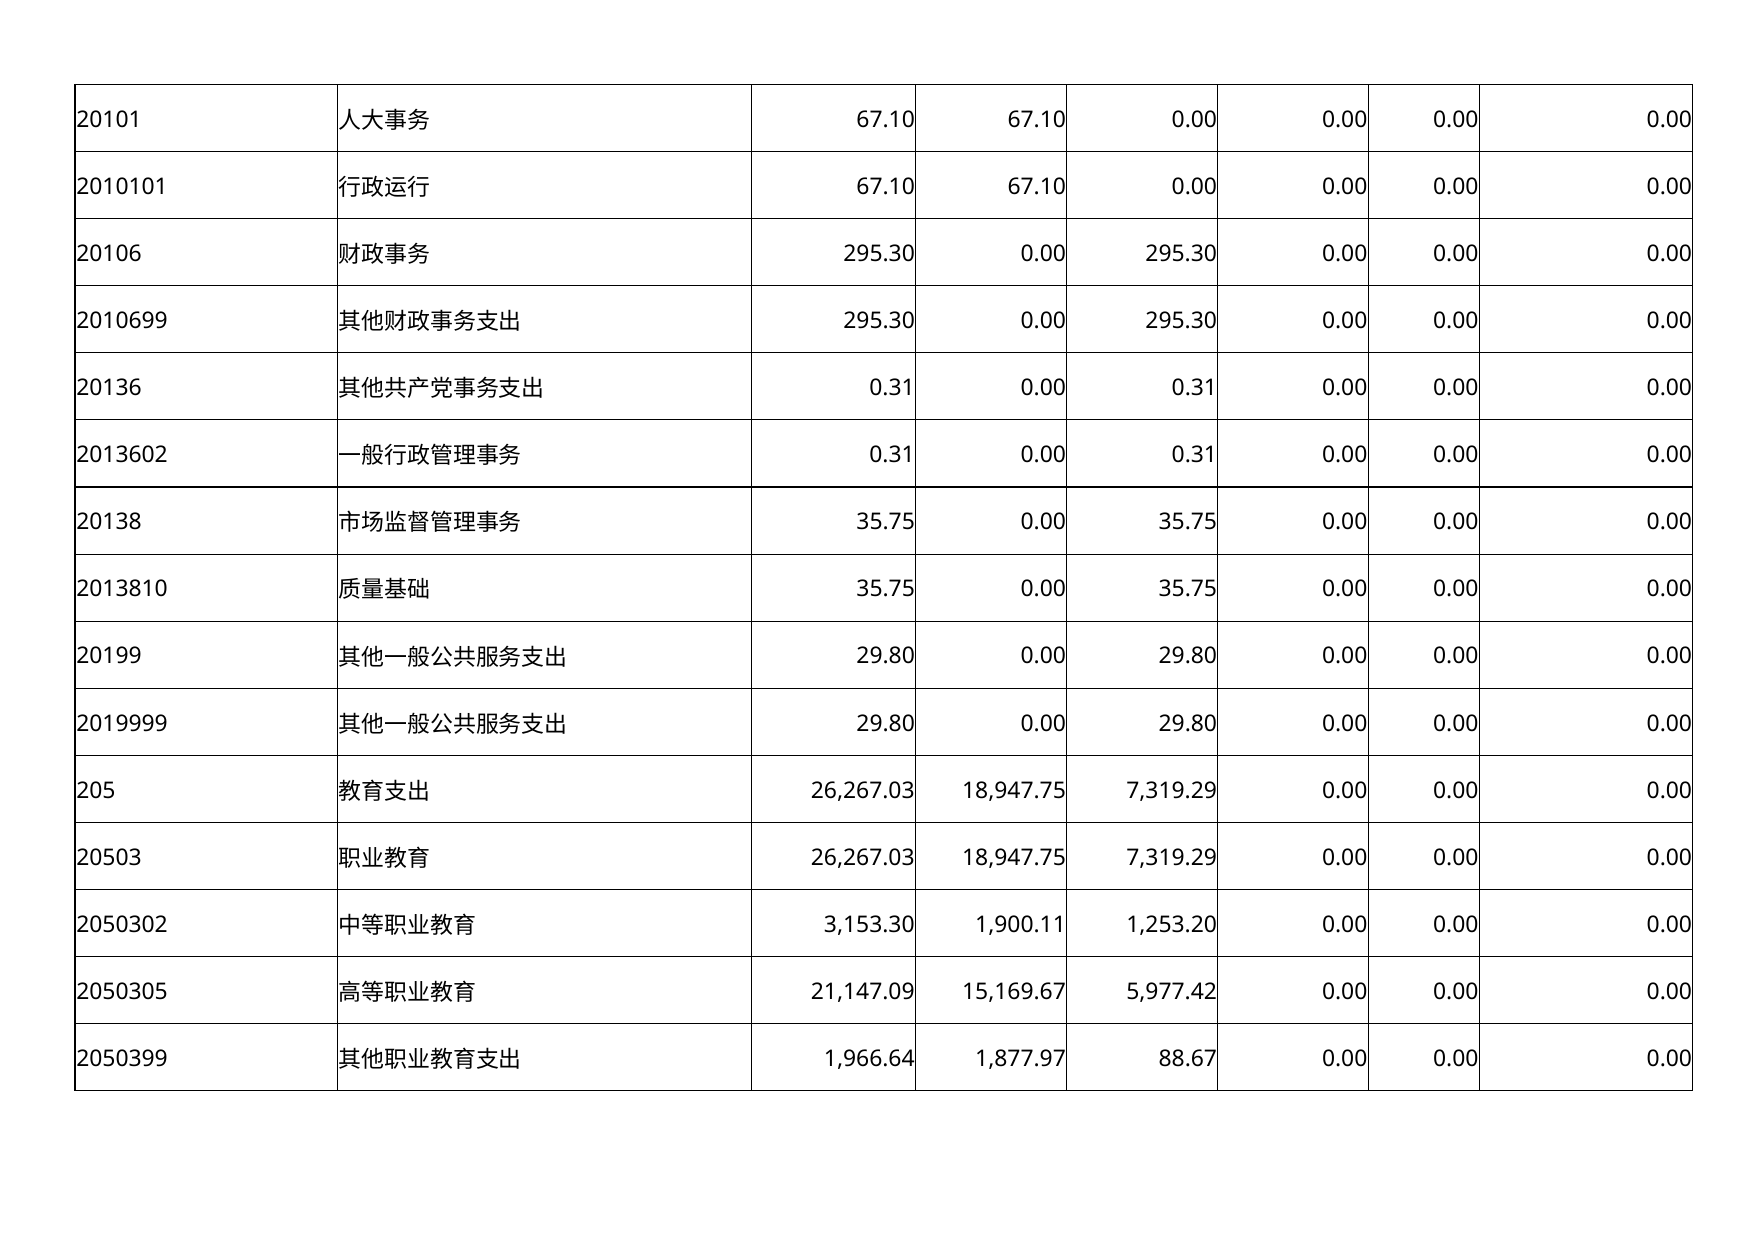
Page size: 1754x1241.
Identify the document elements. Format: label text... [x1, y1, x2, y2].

table_cell 0.00 [1369, 85, 1479, 151]
table_cell 67.10 [916, 152, 1066, 218]
table_cell 29.80 [752, 622, 915, 688]
table_cell 0.00 [1218, 823, 1368, 889]
table_cell 中等职业教育 [338, 890, 751, 956]
table_cell 2010101 [76, 152, 337, 218]
table_cell 0.00 [1480, 957, 1692, 1023]
table_cell 0.00 [1369, 890, 1479, 956]
table_cell 0.00 [1480, 286, 1692, 352]
table_cell 0.00 [1480, 1024, 1692, 1090]
table_cell 0.00 [1218, 219, 1368, 285]
table_cell 295.30 [1067, 219, 1217, 285]
table_cell 其他职业教育支出 [338, 1024, 751, 1090]
table_cell 295.30 [752, 219, 915, 285]
table_cell 其他一般公共服务支出 [338, 622, 751, 688]
table_cell 0.00 [1218, 85, 1368, 151]
table_cell 0.00 [1480, 823, 1692, 889]
table_cell 88.67 [1067, 1024, 1217, 1090]
table_cell 0.31 [1067, 353, 1217, 419]
table_cell 0.00 [916, 488, 1066, 553]
table_cell 20106 [76, 219, 337, 285]
table_cell 35.75 [1067, 555, 1217, 621]
table_cell 0.31 [1067, 420, 1217, 486]
table_cell 1,877.97 [916, 1024, 1066, 1090]
table_cell 0.00 [1218, 152, 1368, 218]
table_cell 67.10 [752, 152, 915, 218]
table_cell 市场监督管理事务 [338, 488, 751, 553]
table_cell 67.10 [916, 85, 1066, 151]
table_cell 0.00 [1369, 823, 1479, 889]
table_cell 20101 [76, 85, 337, 151]
table_cell 2050305 [76, 957, 337, 1023]
table_cell 7,319.29 [1067, 756, 1217, 822]
table_cell 2010699 [76, 286, 337, 352]
table_cell 0.00 [1480, 420, 1692, 486]
table_cell 0.00 [1218, 890, 1368, 956]
table_cell 0.00 [1369, 488, 1479, 553]
table_cell 0.00 [1369, 353, 1479, 419]
table_cell 35.75 [1067, 488, 1217, 553]
table_cell 0.00 [1067, 152, 1217, 218]
table_cell 0.00 [1218, 353, 1368, 419]
table_cell 26,267.03 [752, 823, 915, 889]
table_cell 0.00 [916, 689, 1066, 755]
table_cell 20136 [76, 353, 337, 419]
table_cell 0.00 [916, 622, 1066, 688]
table_cell 教育支出 [338, 756, 751, 822]
table_cell 0.00 [1369, 219, 1479, 285]
table_cell 29.80 [752, 689, 915, 755]
table_cell 0.00 [1369, 152, 1479, 218]
table_cell 0.00 [916, 555, 1066, 621]
table_cell 35.75 [752, 555, 915, 621]
table_cell 0.00 [1480, 555, 1692, 621]
table_cell 20199 [76, 622, 337, 688]
table_cell 0.00 [1218, 286, 1368, 352]
table_cell 26,267.03 [752, 756, 915, 822]
table_cell 1,966.64 [752, 1024, 915, 1090]
table_cell 0.00 [1480, 622, 1692, 688]
table_cell 0.00 [1218, 488, 1368, 553]
table_cell 67.10 [752, 85, 915, 151]
table_cell 0.00 [1369, 689, 1479, 755]
table_cell 0.00 [1369, 756, 1479, 822]
table_cell 0.00 [1218, 957, 1368, 1023]
table_cell 0.00 [1369, 957, 1479, 1023]
table_cell 0.00 [1369, 286, 1479, 352]
table_cell 行政运行 [338, 152, 751, 218]
table_cell 0.00 [1480, 219, 1692, 285]
table_cell 财政事务 [338, 219, 751, 285]
table_cell 其他财政事务支出 [338, 286, 751, 352]
table_cell 2050399 [76, 1024, 337, 1090]
table_cell 0.00 [1480, 85, 1692, 151]
table_cell 35.75 [752, 488, 915, 553]
table_cell 0.00 [1369, 1024, 1479, 1090]
table_cell 0.00 [916, 219, 1066, 285]
table_cell 20138 [76, 488, 337, 553]
table_cell 1,900.11 [916, 890, 1066, 956]
table_cell 0.00 [1369, 420, 1479, 486]
table_cell 7,319.29 [1067, 823, 1217, 889]
table_cell 0.00 [1480, 488, 1692, 553]
table_cell 18,947.75 [916, 823, 1066, 889]
table_cell 一般行政管理事务 [338, 420, 751, 486]
table_cell 0.00 [1480, 756, 1692, 822]
table_cell 29.80 [1067, 622, 1217, 688]
table_cell 0.00 [1218, 622, 1368, 688]
table_cell 2050302 [76, 890, 337, 956]
table_cell 0.00 [1067, 85, 1217, 151]
table_cell 21,147.09 [752, 957, 915, 1023]
table_cell 0.00 [1480, 890, 1692, 956]
table_cell 205 [76, 756, 337, 822]
table_cell 20503 [76, 823, 337, 889]
table_cell 1,253.20 [1067, 890, 1217, 956]
table_cell 0.31 [752, 353, 915, 419]
table_cell 0.00 [916, 286, 1066, 352]
table_cell 其他共产党事务支出 [338, 353, 751, 419]
table_cell 0.00 [1369, 622, 1479, 688]
table_cell 295.30 [1067, 286, 1217, 352]
table_cell 0.00 [1218, 689, 1368, 755]
table_cell 5,977.42 [1067, 957, 1217, 1023]
table_cell 0.00 [1218, 555, 1368, 621]
table_cell 0.00 [1369, 555, 1479, 621]
table_cell 2013810 [76, 555, 337, 621]
table_cell 职业教育 [338, 823, 751, 889]
table_cell 0.00 [1480, 353, 1692, 419]
table_cell 3,153.30 [752, 890, 915, 956]
table_cell 人大事务 [338, 85, 751, 151]
table_cell 0.00 [916, 420, 1066, 486]
table_cell 2013602 [76, 420, 337, 486]
table_cell 0.00 [1480, 152, 1692, 218]
table_cell 0.00 [916, 353, 1066, 419]
table_cell 其他一般公共服务支出 [338, 689, 751, 755]
table_cell 质量基础 [338, 555, 751, 621]
table_cell 18,947.75 [916, 756, 1066, 822]
table_cell 29.80 [1067, 689, 1217, 755]
table_cell 15,169.67 [916, 957, 1066, 1023]
table_cell 0.00 [1480, 689, 1692, 755]
table_cell 0.00 [1218, 420, 1368, 486]
table_cell 2019999 [76, 689, 337, 755]
table_cell 0.31 [752, 420, 915, 486]
table_cell 0.00 [1218, 1024, 1368, 1090]
table_cell 0.00 [1218, 756, 1368, 822]
table_cell 高等职业教育 [338, 957, 751, 1023]
table_cell 295.30 [752, 286, 915, 352]
